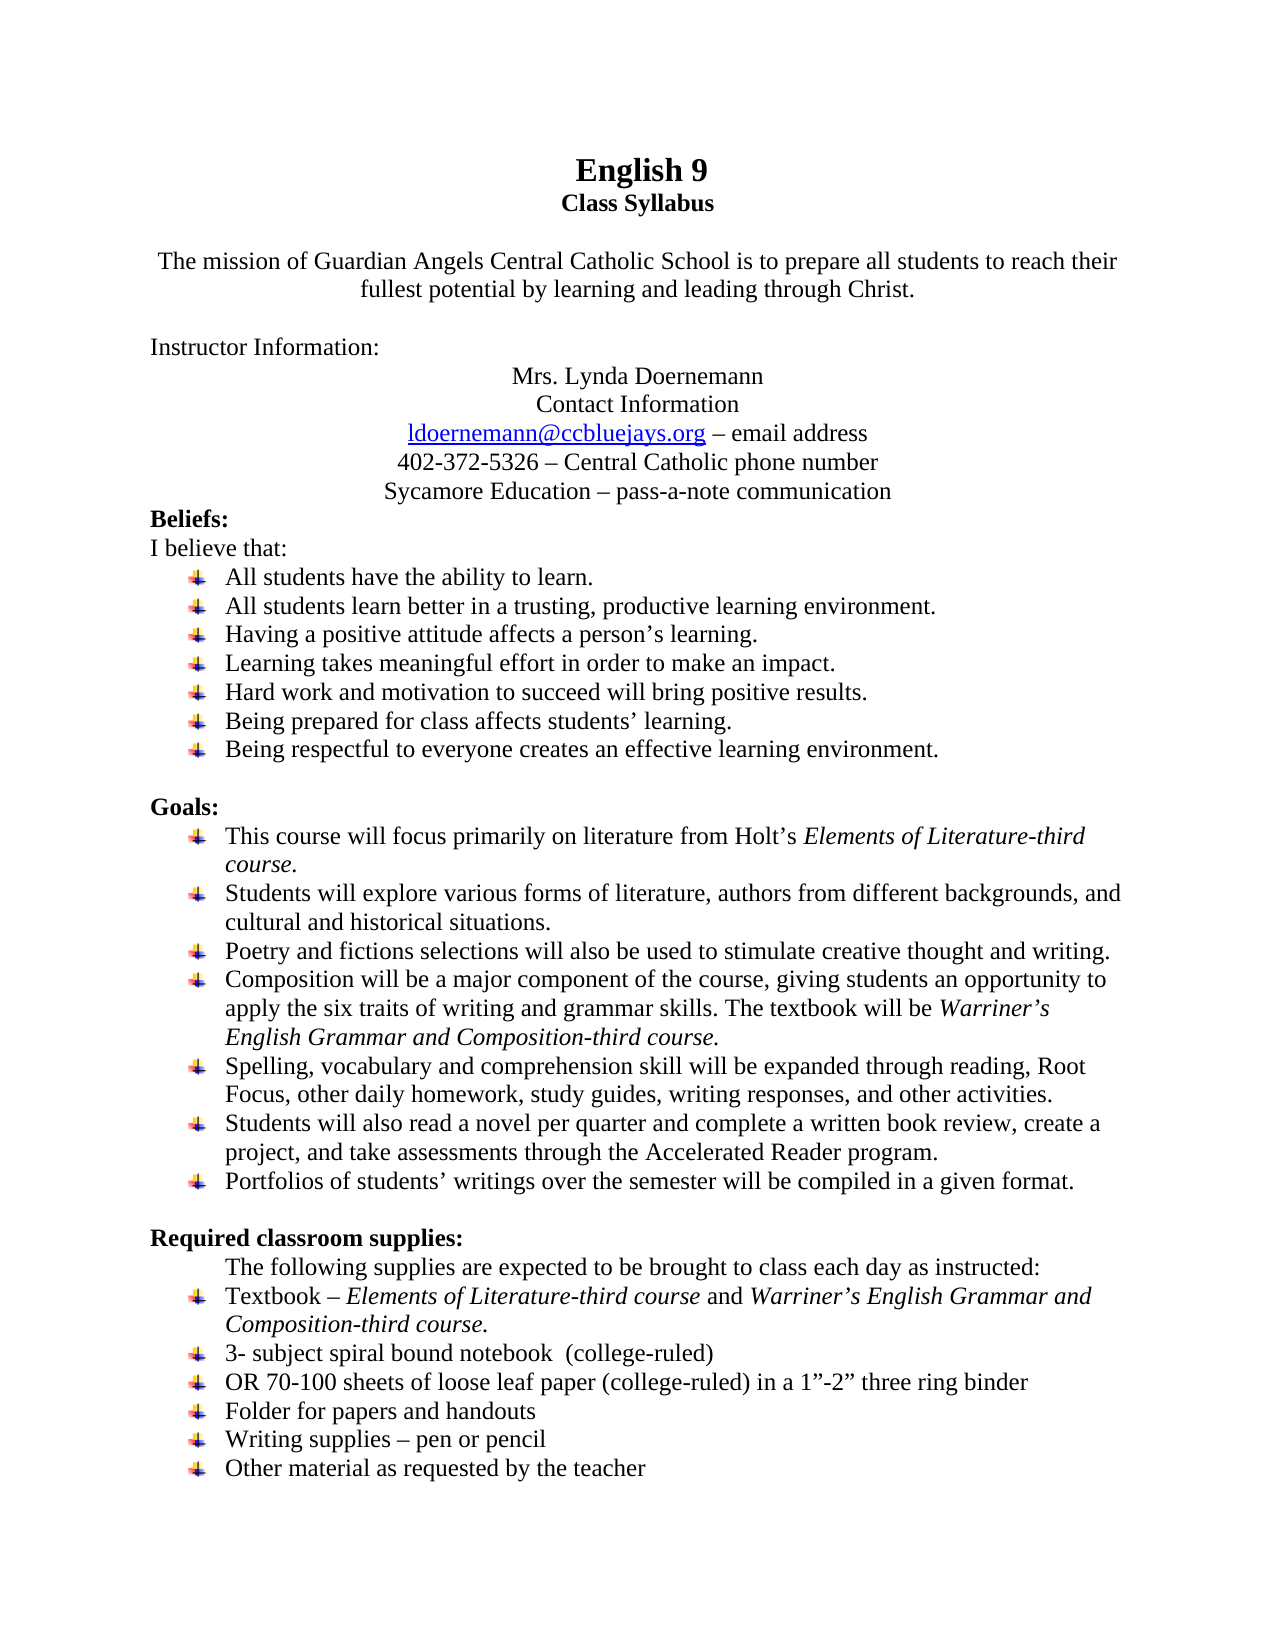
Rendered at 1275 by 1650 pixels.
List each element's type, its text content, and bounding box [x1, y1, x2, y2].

picture [188, 655, 206, 672]
list Students will also read a novel per quarter and complete a written book review, create a project, and take assessments through the Accelerated Reader program. [187, 1108, 1125, 1166]
list Textbook – Elements of Literature-third course and Warriner’s English Grammar and Composition-third course. [187, 1281, 1125, 1338]
picture [188, 597, 206, 615]
picture [188, 971, 206, 988]
picture [188, 827, 206, 845]
picture [188, 1172, 206, 1190]
list OR 70-100 sheets of loose leaf paper (college-ruled) in a 1”-2” three ring binder [187, 1367, 1125, 1396]
picture [188, 1115, 206, 1132]
list This course will focus primarily on literature from Holt’s Elements of Literature-third course. [187, 821, 1125, 878]
text Class Syllabus [150, 188, 1125, 217]
picture [188, 1287, 206, 1305]
list Students will explore various forms of literature, authors from different backgrounds, and cultural and historical situations. [187, 878, 1125, 936]
picture [188, 1057, 206, 1075]
list All students have the ability to learn. [187, 562, 1125, 591]
text ldoernemann@ccbluejays.org – email address [150, 418, 1125, 447]
picture [188, 885, 206, 902]
picture [188, 626, 206, 643]
picture [188, 1460, 206, 1477]
picture [188, 1345, 206, 1362]
text Required classroom supplies: [150, 1223, 1125, 1252]
list All students learn better in a trusting, productive learning environment. [187, 591, 1125, 619]
list Composition will be a major component of the course, giving students an opportunity to apply the six traits of writing and grammar skills. The textbook will be Warriner’s English Grammar and Composition-third course. [187, 964, 1125, 1051]
text Contact Information [150, 389, 1125, 418]
list Writing supplies – pen or pencil [187, 1424, 1125, 1453]
text Mrs. Lynda Doernemann [150, 361, 1125, 389]
list Spelling, vocabulary and comprehension skill will be expanded through reading, Root Focus, other daily homework, study guides, writing responses, and other activities. [187, 1051, 1125, 1108]
text Beliefs: [150, 504, 1125, 533]
list Folder for papers and handouts [187, 1396, 1125, 1424]
text Instructor Information: [150, 332, 1125, 361]
list Having a positive attitude affects a person’s learning. [187, 619, 1125, 648]
list Being prepared for class affects students’ learning. [187, 706, 1125, 734]
picture [188, 1431, 206, 1448]
picture [188, 683, 206, 701]
picture [188, 568, 206, 586]
picture [188, 1373, 206, 1391]
text Goals: [150, 792, 1125, 821]
list Learning takes meaningful effort in order to make an impact. [187, 648, 1125, 677]
list 3- subject spiral bound notebook (college-ruled) [187, 1338, 1125, 1367]
list Being respectful to everyone creates an effective learning environment. [187, 734, 1125, 763]
list Hard work and motivation to succeed will bring positive results. [187, 677, 1125, 706]
list Other material as requested by the teacher [187, 1453, 1125, 1482]
picture [188, 1402, 206, 1420]
text 402-372-5326 – Central Catholic phone number [150, 447, 1125, 476]
text The mission of Guardian Angels Central Catholic School is to prepare all students to reach their fullest potential by learning and leading through Christ. [150, 246, 1125, 303]
picture [188, 741, 206, 758]
text I believe that: [150, 533, 1125, 562]
picture [188, 712, 206, 730]
picture [188, 942, 206, 960]
text The following supplies are expected to be brought to class each day as instructed: [150, 1252, 1125, 1281]
list Portfolios of students’ writings over the semester will be compiled in a given format. [187, 1166, 1125, 1194]
text Sycamore Education – pass-a-note communication [150, 476, 1125, 504]
list Poetry and fictions selections will also be used to stimulate creative thought and writing. [187, 936, 1125, 964]
text English 9 [150, 150, 1125, 188]
